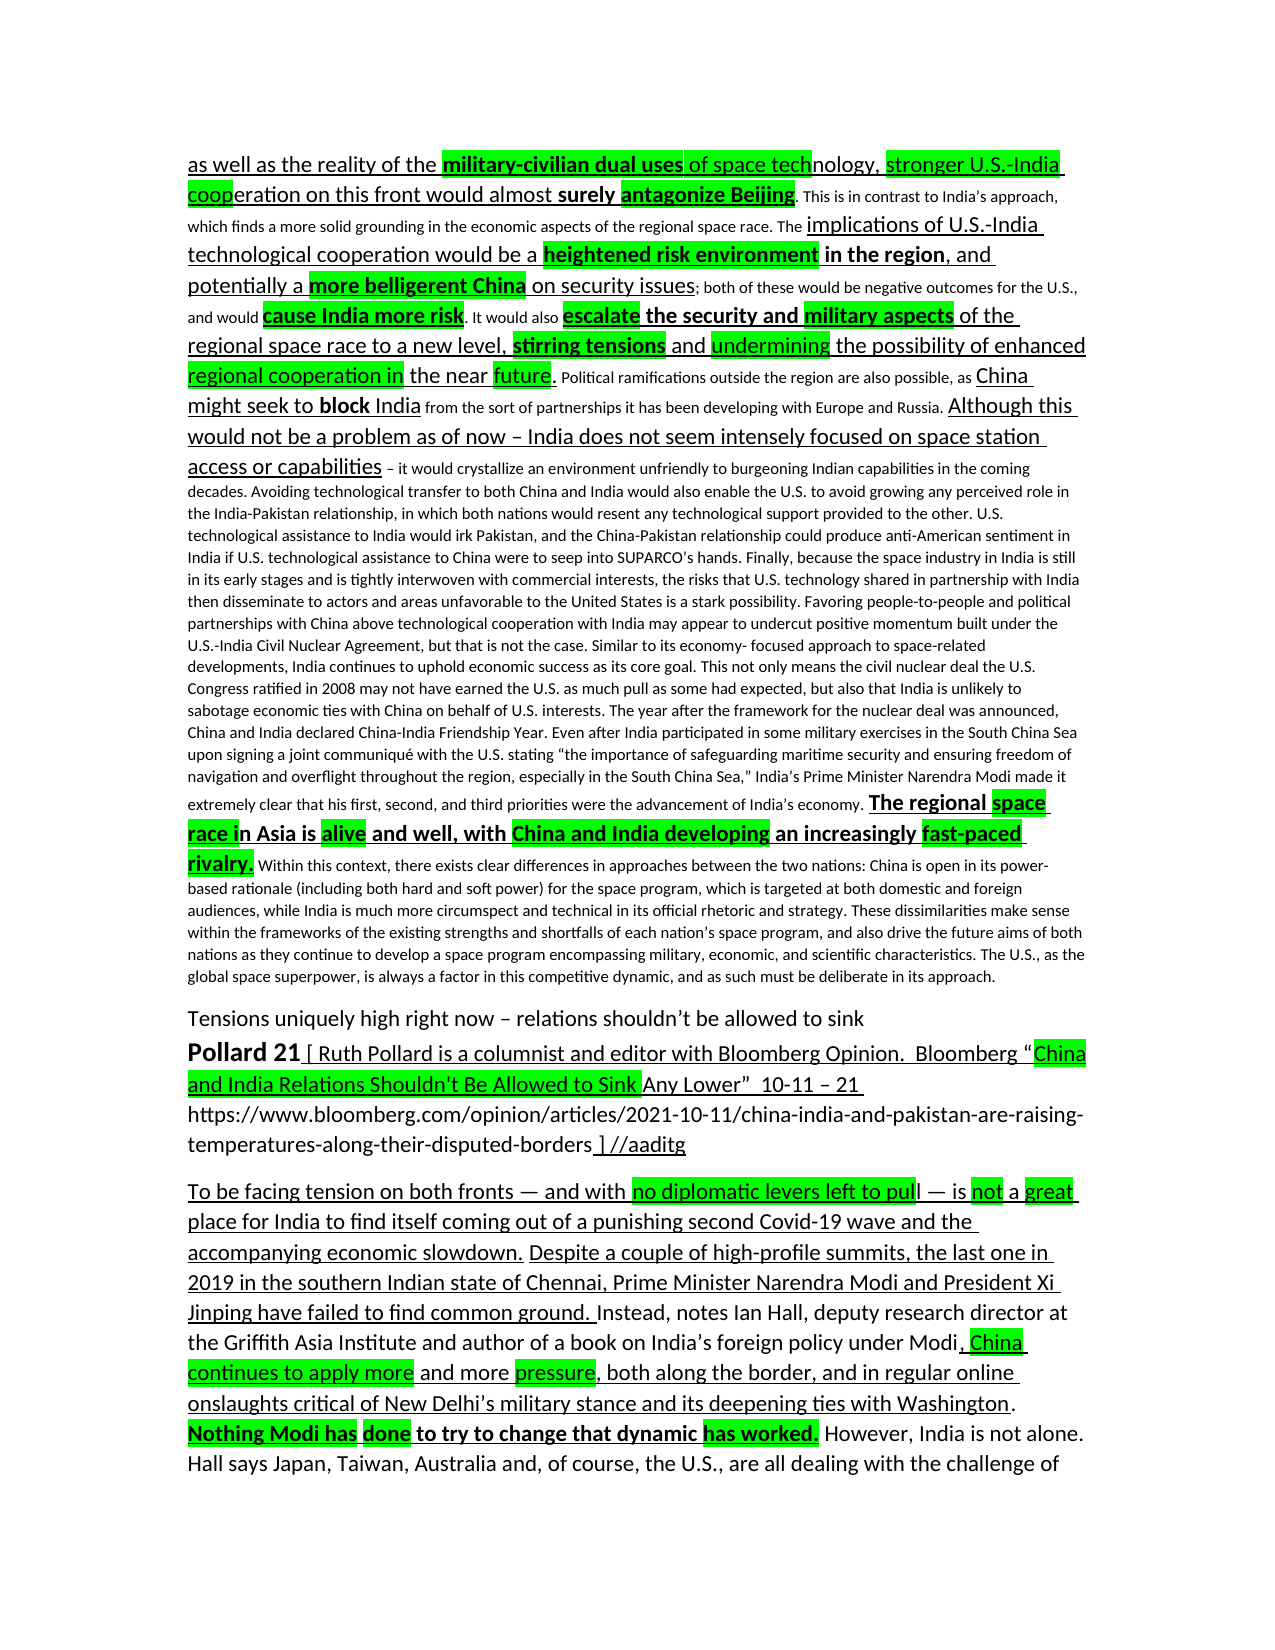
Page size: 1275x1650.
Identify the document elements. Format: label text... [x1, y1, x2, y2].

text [187, 1177, 1087, 1477]
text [187, 150, 1087, 986]
subtitle Tensions uniquely high right now – relations shouldn’t be allowed to sink [187, 1004, 1087, 1033]
text Pollard 21 [ Ruth Pollard is a columnist and editor with Bloomberg Opinion. Bloomberg “China and India Relations Shouldn't Be Allowed to Sink Any Lower” 10-11 – 21 https://www.bloomberg.com/opinion/articles/2021-10-11/china-india-and-pakistan-are-raising-temperatures-along-their-disputed-borders ] //aaditg [187, 1035, 1087, 1158]
